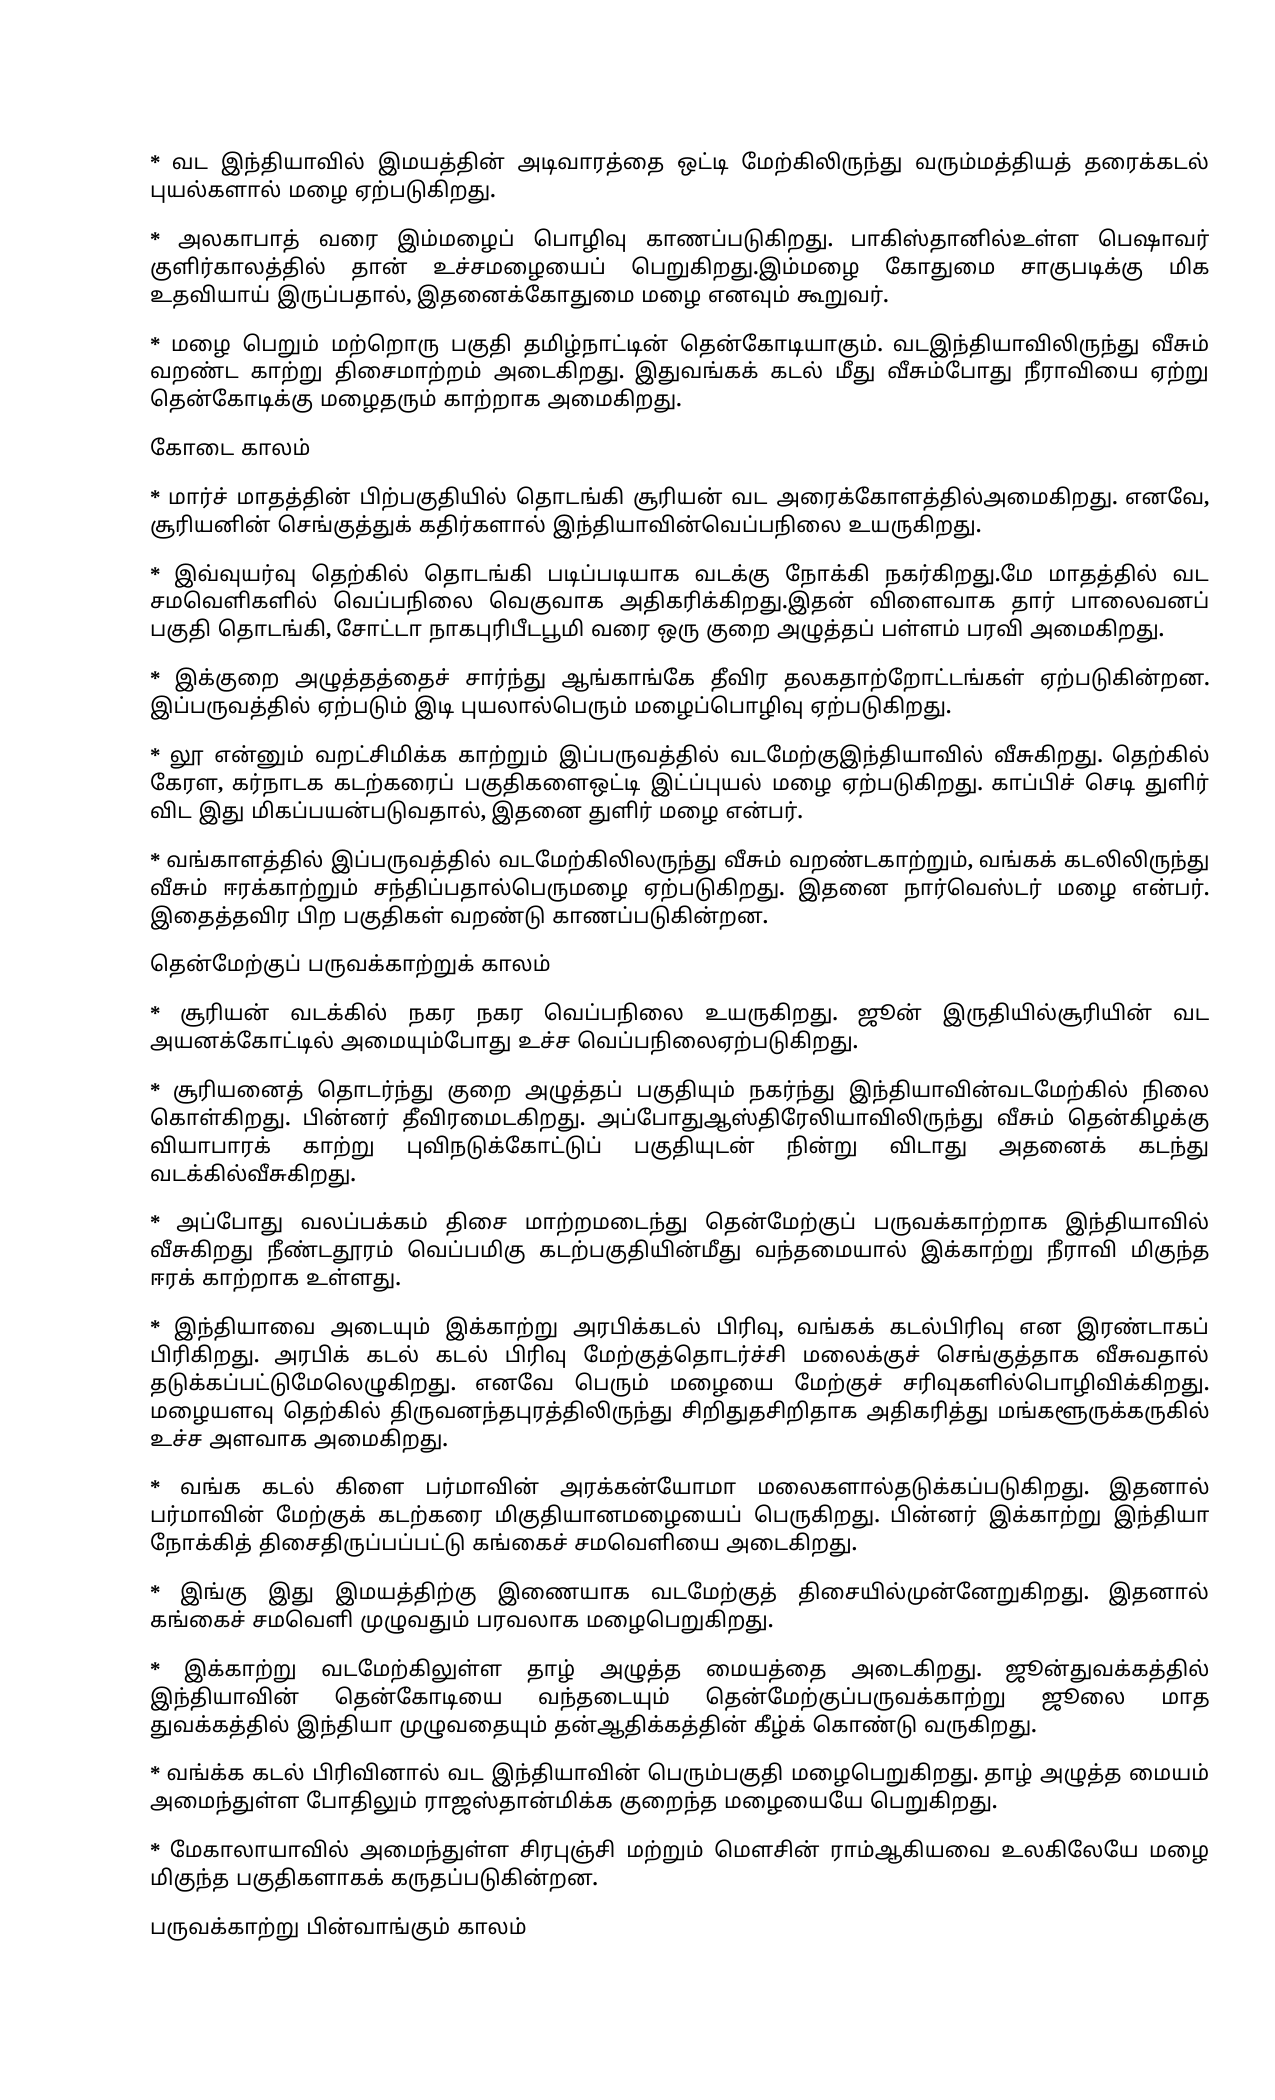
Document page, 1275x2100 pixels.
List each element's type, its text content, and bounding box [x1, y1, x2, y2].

text * வங்காளத்தில் இப்பருவத்தில் வடமேற்கிலிலருந்து வீசும் வறண்டகாற்றும், வங்கக் கடலிலிருந்து வீசும் ஈரக்காற்றும் சந்திப்பதால்பெருமழை ஏற்படுகிறது. இதனை நார்வெஸ்டர் மழை என்பர். இதைத்தவிர பிற பகுதிகள் வறண்டு காணப்படுகின்றன. [150, 848, 1209, 928]
text * இவ்வுயர்வு தெற்கில் தொடங்கி படிப்படியாக வடக்கு நோக்கி நகர்கிறது.மே மாதத்தில் வட சமவெளிகளில் வெப்பநிலை வெகுவாக அதிகரிக்கிறது.இதன் விளைவாக தார் பாலைவனப் பகுதி தொடங்கி, சோட்டா நாகபுரிபீடபூமி வரை ஒரு குறை அழுத்தப் பள்ளம் பரவி அமைகிறது. [150, 562, 1209, 642]
text * மேகாலாயாவில் அமைந்துள்ள சிரபுஞ்சி மற்றும் மெளசின் ராம்ஆகியவை உலகிலேயே மழை மிகுந்த பகுதிகளாகக் கருதப்படுகின்றன. [150, 1838, 1209, 1890]
text * வட இந்தியாவில் இமயத்தின் அடிவாரத்தை ஒட்டி மேற்கிலிருந்து வரும்மத்தியத் தரைக்கடல் புயல்களால் மழை ஏற்படுகிறது. [150, 150, 1209, 202]
text * சூரியனைத் தொடர்ந்து குறை அழுத்தப் பகுதியும் நகர்ந்து இந்தியாவின்வடமேற்கில் நிலை கொள்கிறது. பின்னர் தீவிரமைடகிறது. அப்போதுஆஸ்திரேலியாவிலிருந்து வீசும் தென்கிழக்கு வியாபாரக் காற்று புவிநடுக்கோட்டுப் பகுதியுடன் நின்று விடாது அதனைக் கடந்து வடக்கில்வீசுகிறது. [150, 1078, 1209, 1186]
text * மழை பெறும் மற்றொரு பகுதி தமிழ்நாட்டின் தென்கோடியாகும். வடஇந்தியாவிலிருந்து வீசும் வறண்ட காற்று திசைமாற்றம் அடைகிறது. இதுவங்கக் கடல் மீது வீசும்போது நீராவியை ஏற்று தென்கோடிக்கு மழைதரும் காற்றாக அமைகிறது. [150, 331, 1209, 412]
text * சூரியன் வடக்கில் நகர நகர வெப்பநிலை உயருகிறது. ஜூன் இருதியில்சூரியின் வட அயனக்கோட்டில் அமையும்போது உச்ச வெப்பநிலைஏற்படுகிறது. [150, 1001, 1209, 1053]
text கோடை காலம் [150, 436, 1209, 460]
text * வங்க்க கடல் பிரிவினால் வட இந்தியாவின் பெரும்பகுதி மழைபெறுகிறது. தாழ் அழுத்த மையம் அமைந்துள்ள போதிலும் ராஜஸ்தான்மிக்க குறைந்த மழையையே பெறுகிறது. [150, 1761, 1209, 1814]
text * லூ என்னும் வறட்சிமிக்க காற்றும் இப்பருவத்தில் வடமேற்குஇந்தியாவில் வீசுகிறது. தெற்கில் கேரள, கர்நாடக கடற்கரைப் பகுதிகளைஒட்டி இட்ப்புயல் மழை ஏற்படுகிறது. காப்பிச் செடி துளிர் விட இது மிகப்பயன்படுவதால், இதனை துளிர் மழை என்பர். [150, 743, 1209, 823]
text * இக்காற்று வடமேற்கிலுள்ள தாழ் அழுத்த மையத்தை அடைகிறது. ஜூன்துவக்கத்தில் இந்தியாவின் தென்கோடியை வந்தடையும் தென்மேற்குப்பருவக்காற்று ஜூலை மாத துவக்கத்தில் இந்தியா முழுவதையும் தன்ஆதிக்கத்தின் கீழ்க் கொண்டு வருகிறது. [150, 1657, 1209, 1737]
text * இக்குறை அழுத்தத்தைச் சார்ந்து ஆங்காங்கே தீவிர தலகதாற்றோட்டங்கள் ஏற்படுகின்றன. இப்பருவத்தில் ஏற்படும் இடி புயலால்பெரும் மழைப்பொழிவு ஏற்படுகிறது. [150, 666, 1209, 718]
text * இங்கு இது இமயத்திற்கு இணையாக வடமேற்குத் திசையில்முன்னேறுகிறது. இதனால் கங்கைச் சமவெளி முழுவதும் பரவலாக மழைபெறுகிறது. [150, 1580, 1209, 1632]
text * அலகாபாத் வரை இம்மழைப் பொழிவு காணப்படுகிறது. பாகிஸ்தானில்உள்ள பெஷாவர் குளிர்காலத்தில் தான் உச்சமழையைப் பெறுகிறது.இம்மழை கோதுமை சாகுபடிக்கு மிக உதவியாய் இருப்பதால், இதனைக்கோதுமை மழை எனவும் கூறுவர். [150, 227, 1209, 307]
text பருவக்காற்று பின்வாங்கும் காலம் [150, 1915, 1209, 1939]
text * மார்ச் மாதத்தின் பிற்பகுதியில் தொடங்கி சூரியன் வட அரைக்கோளத்தில்அமைகிறது. எனவே, சூரியனின் செங்குத்துக் கதிர்களால் இந்தியாவின்வெப்பநிலை உயருகிறது. [150, 485, 1209, 537]
text * அப்போது வலப்பக்கம் திசை மாற்றமடைந்து தென்மேற்குப் பருவக்காற்றாக இந்தியாவில் வீசுகிறது நீண்டதூரம் வெப்பமிகு கடற்பகுதியின்மீது வந்தமையால் இக்காற்று நீராவி மிகுந்த ஈரக் காற்றாக உள்ளது. [150, 1210, 1209, 1290]
text தென்மேற்குப் பருவக்காற்றுக் காலம் [150, 952, 1209, 977]
text * வங்க கடல் கிளை பர்மாவின் அரக்கன்யோமா மலைகளால்தடுக்கப்படுகிறது. இதனால் பர்மாவின் மேற்குக் கடற்கரை மிகுதியானமழையைப் பெருகிறது. பின்னர் இக்காற்று இந்தியா நோக்கித் திசைதிருப்பப்பட்டு கங்கைச் சமவெளியை அடைகிறது. [150, 1475, 1209, 1556]
text * இந்தியாவை அடையும் இக்காற்று அரபிக்கடல் பிரிவு, வங்கக் கடல்பிரிவு என இரண்டாகப் பிரிகிறது. அரபிக் கடல் கடல் பிரிவு மேற்குத்தொடர்ச்சி மலைக்குச் செங்குத்தாக வீசுவதால் தடுக்கப்பட்டுமேலெழுகிறது. எனவே பெரும் மழையை மேற்குச் சரிவுகளில்பொழிவிக்கிறது. மழையளவு தெற்கில் திருவனந்தபுரத்திலிருந்து சிறிதுதசிறிதாக அதிகரித்து மங்களூருக்கருகில் உச்ச அளவாக அமைகிறது. [150, 1315, 1209, 1451]
